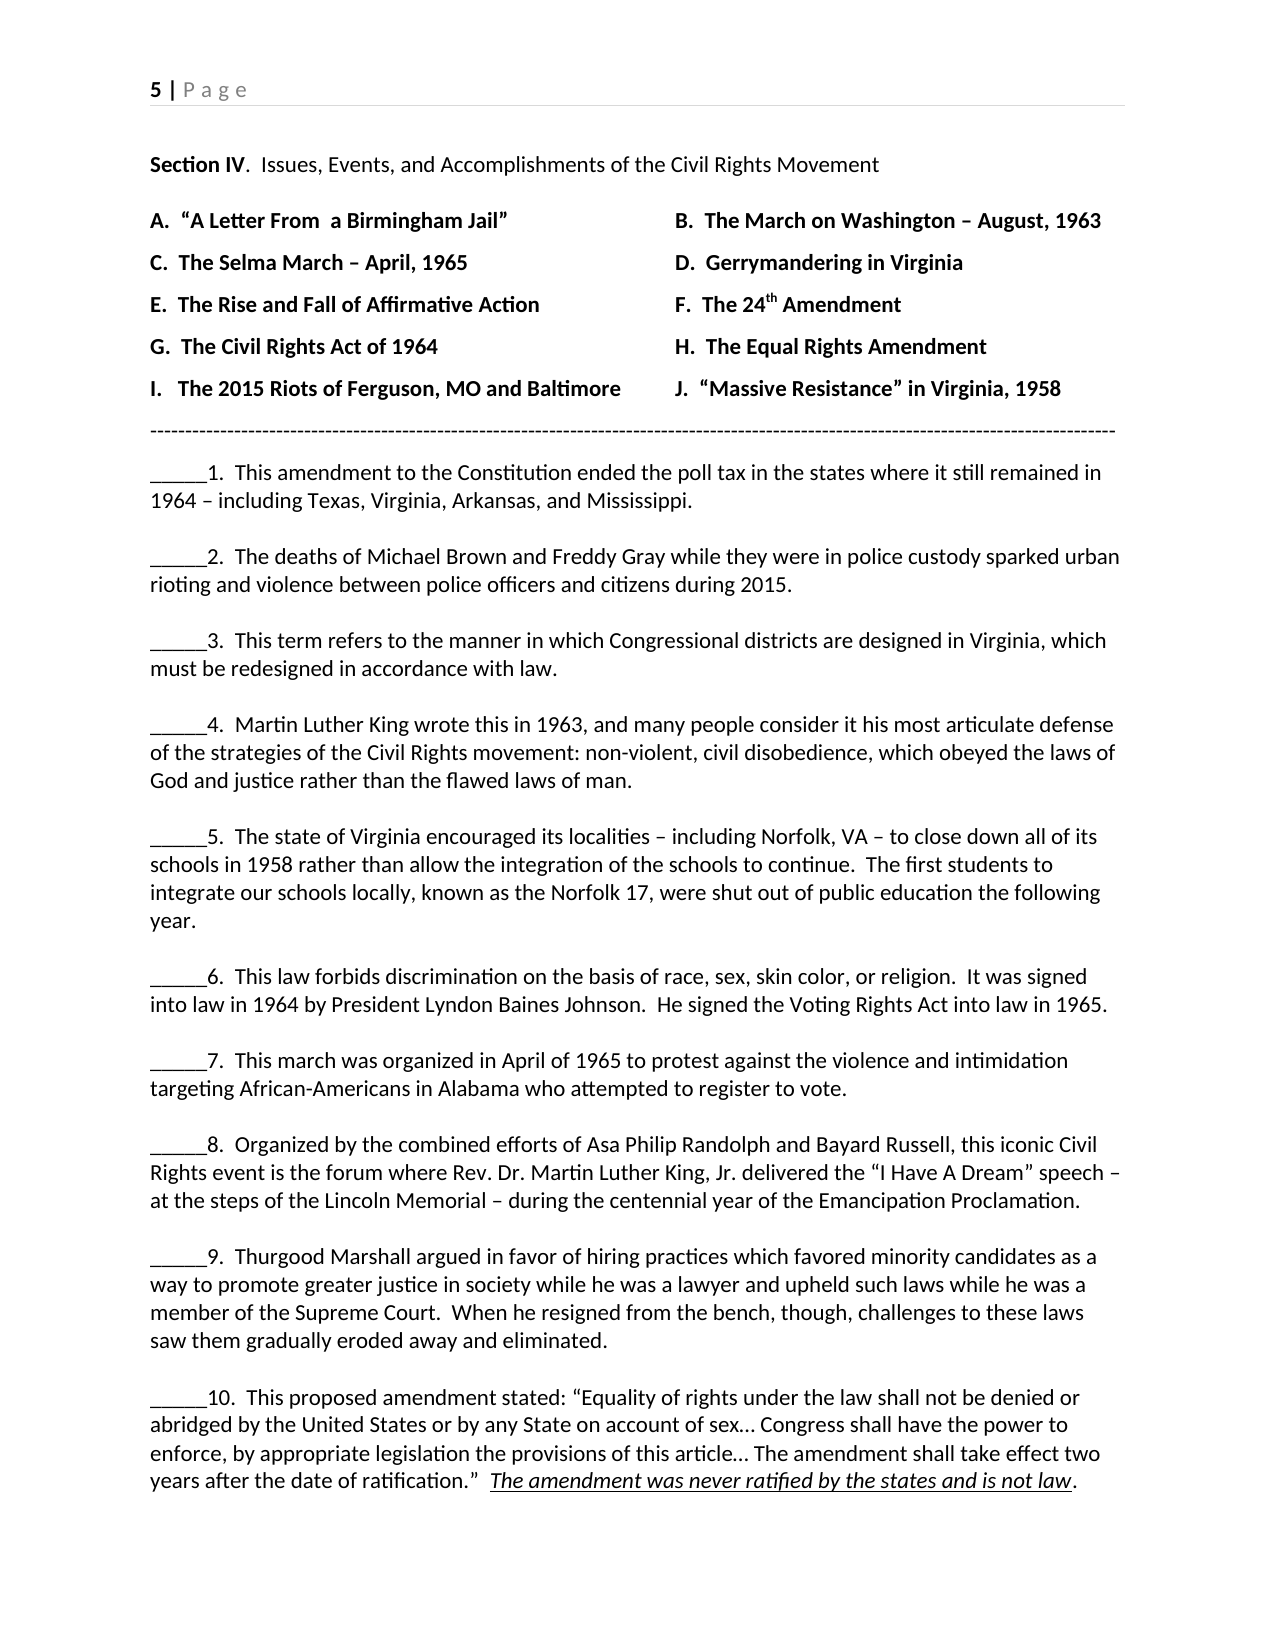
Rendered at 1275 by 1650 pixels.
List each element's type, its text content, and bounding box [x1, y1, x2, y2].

text _____5. The state of Virginia encouraged its localities – including Norfolk, VA – to close down all of its schools in 1958 rather than allow the integration of the schools to continue. The first students to integrate our schools locally, known as the Norfolk 17, were shut out of public education the following year. [150, 822, 1125, 934]
text G. The Civil Rights Act of 1964 H. The Equal Rights Amendment [150, 332, 1125, 360]
text _____3. This term refers to the manner in which Congressional districts are designed in Virginia, which must be redesigned in accordance with law. [150, 626, 1125, 682]
text C. The Selma March – April, 1965 D. Gerrymandering in Virginia [150, 248, 1125, 276]
text _____1. This amendment to the Constitution ended the poll tax in the states where it still remained in 1964 – including Texas, Virginia, Arkansas, and Mississippi. [150, 458, 1125, 514]
text _____4. Martin Luther King wrote this in 1963, and many people consider it his most articulate defense of the strategies of the Civil Rights movement: non-violent, civil disobedience, which obeyed the laws of God and justice rather than the flawed laws of man. [150, 710, 1125, 794]
text E. The Rise and Fall of Affirmative Action F. The 24th Amendment [150, 290, 1125, 318]
text _____7. This march was organized in April of 1965 to protest against the violence and intimidation targeting African-Americans in Alabama who attempted to register to vote. [150, 1046, 1125, 1102]
text _____10. This proposed amendment stated: “Equality of rights under the law shall not be denied or abridged by the United States or by any State on account of sex… Congress shall have the power to enforce, by appropriate legislation the provisions of this article… The amendment shall take effect two years after the date of ratification.” The amendment was never ratified by the states and is not law. [150, 1383, 1125, 1495]
text I. The 2015 Riots of Ferguson, MO and Baltimore J. “Massive Resistance” in Virginia, 1958 [150, 374, 1125, 402]
text ------------------------------------------------------------------------------------------------------------------------------------------ [150, 416, 1125, 444]
text _____2. The deaths of Michael Brown and Freddy Gray while they were in police custody sparked urban rioting and violence between police officers and citizens during 2015. [150, 542, 1125, 598]
text Section IV. Issues, Events, and Accomplishments of the Civil Rights Movement [150, 150, 1125, 178]
text _____8. Organized by the combined efforts of Asa Philip Randolph and Bayard Russell, this iconic Civil Rights event is the forum where Rev. Dr. Martin Luther King, Jr. delivered the “I Have A Dream” speech – at the steps of the Lincoln Memorial – during the centennial year of the Emancipation Proclamation. [150, 1130, 1125, 1214]
text _____9. Thurgood Marshall argued in favor of hiring practices which favored minority candidates as a way to promote greater justice in society while he was a lawyer and upheld such laws while he was a member of the Supreme Court. When he resigned from the bench, though, challenges to these laws saw them gradually eroded away and eliminated. [150, 1242, 1125, 1354]
text A. “A Letter From a Birmingham Jail” B. The March on Washington – August, 1963 [150, 206, 1125, 234]
text _____6. This law forbids discrimination on the basis of race, sex, skin color, or religion. It was signed into law in 1964 by President Lyndon Baines Johnson. He signed the Voting Rights Act into law in 1965. [150, 962, 1125, 1018]
